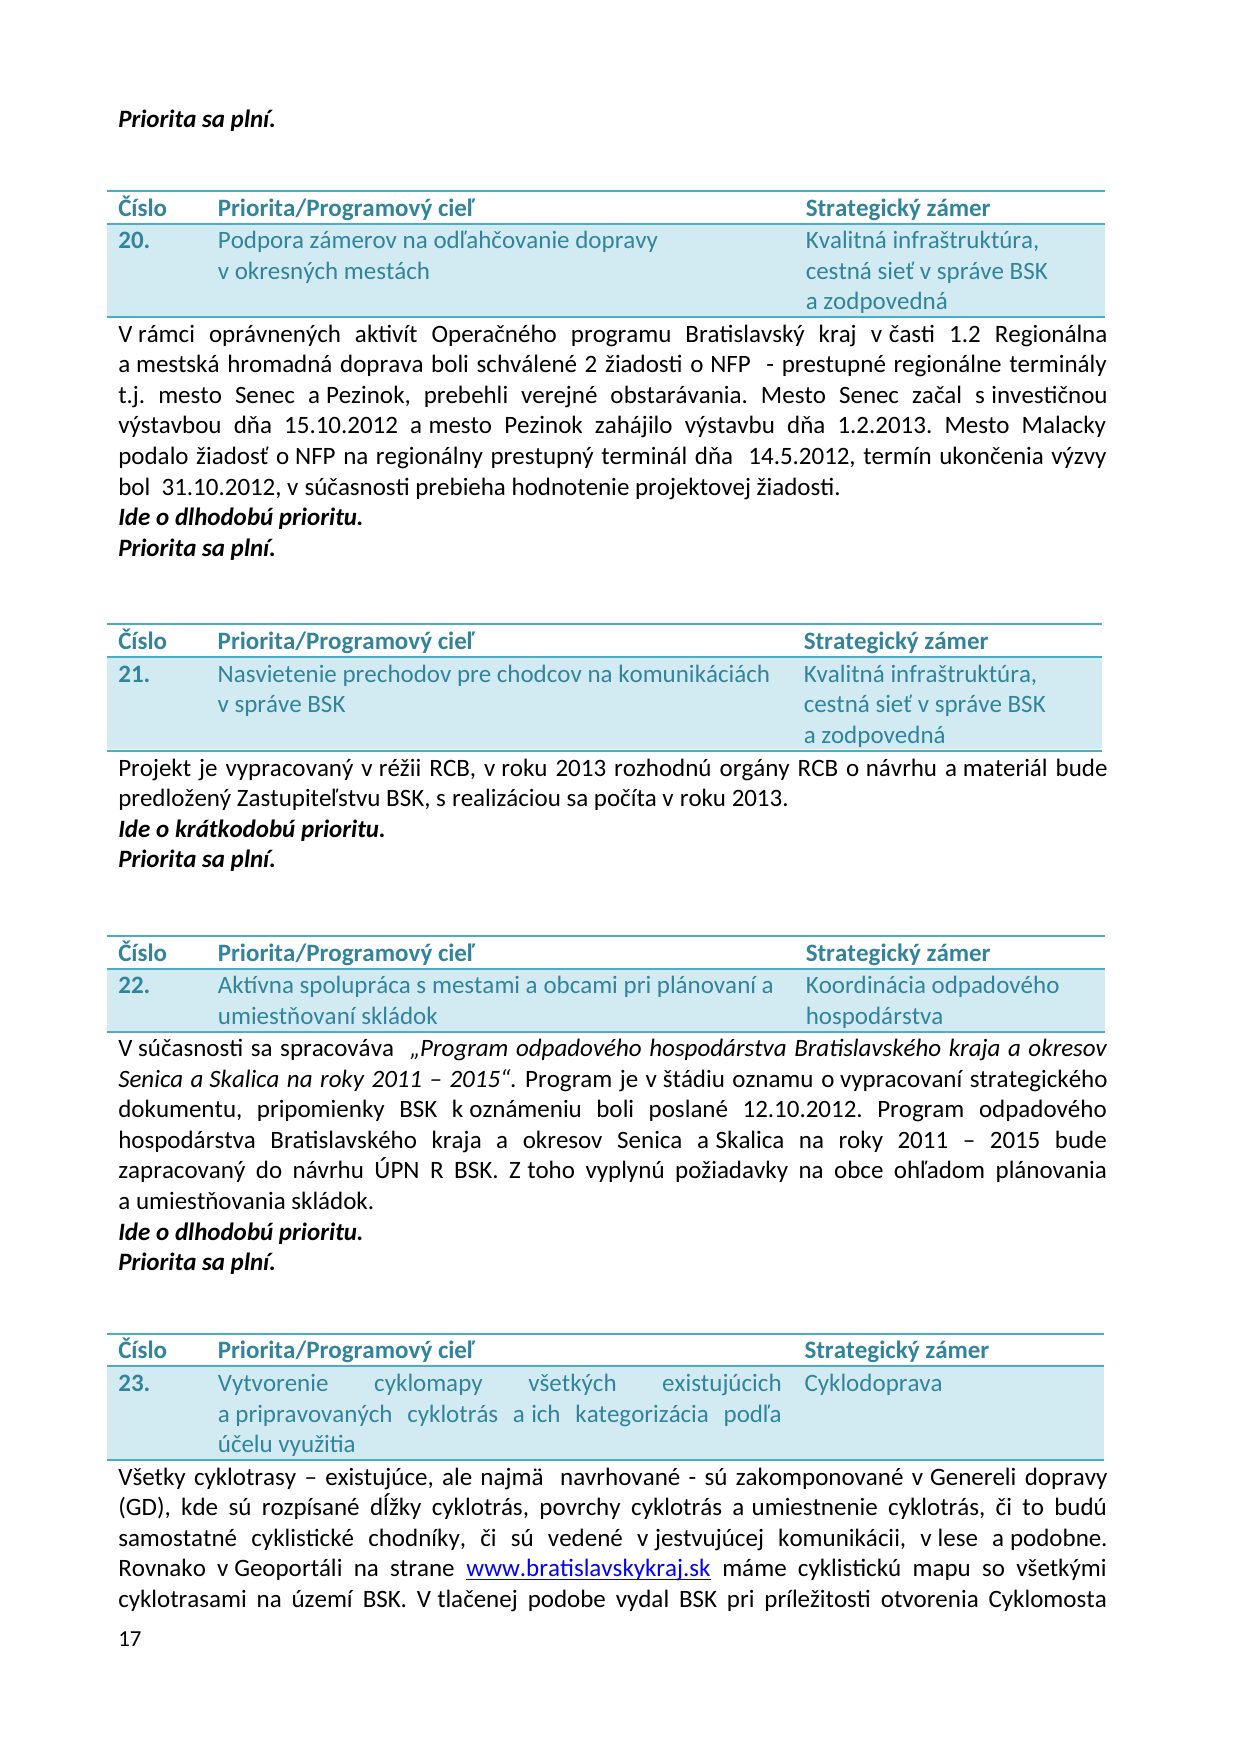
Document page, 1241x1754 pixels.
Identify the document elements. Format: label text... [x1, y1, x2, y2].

table_cell 20. [107, 225, 206, 316]
table_header Priorita/Programový cieľ [206, 192, 794, 222]
table_header Strategický zámer [792, 625, 1102, 656]
table_header Strategický zámer [793, 1335, 1104, 1365]
table_cell Koordinácia odpadového hospodárstva [794, 970, 1105, 1031]
table_cell Nasvietenie prechodov pre chodcov na komunikáciách v správe BSK [206, 658, 792, 749]
table_cell 23. [107, 1367, 206, 1459]
table_cell Podpora zámerov na odľahčovanie dopravy v okresných mestách [206, 225, 794, 316]
table_cell Kvalitná infraštruktúra, cestná sieť v správe BSK a zodpovedná [792, 658, 1102, 749]
table_header Číslo [107, 1335, 206, 1365]
table_header Strategický zámer [794, 192, 1105, 222]
table_header Strategický zámer [794, 937, 1105, 967]
table_header Priorita/Programový cieľ [206, 625, 792, 656]
table_header Číslo [107, 937, 206, 967]
text V rámci oprávnených aktivít Operačného programu Bratislavský kraj v časti 1.2 Regionálna a mestská hromadná doprava boli schválené 2 žiadosti o NFP - prestupné regionálne terminály t.j. mesto Senec a Pezinok, prebehli verejné obstarávania. Mesto Senec začal s investičnou výstavbou dňa 15.10.2012 a mesto Pezinok zahájilo výstavbu dňa 1.2.2013. Mesto Malacky podalo žiadosť o NFP na regionálny prestupný terminál dňa 14.5.2012, termín ukončenia výzvy bol 31.10.2012, v súčasnosti prebieha hodnotenie projektovej žiadosti. [118, 318, 1107, 501]
table_header Číslo [107, 192, 206, 222]
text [118, 1461, 1107, 1613]
table_cell Vytvorenie cyklomapy všetkých existujúcich a pripravovaných cyklotrás a ich kategorizácia podľa účelu využitia [206, 1367, 793, 1459]
text Ide o dlhodobú prioritu. [118, 501, 1107, 532]
text Ide o krátkodobú prioritu. [118, 813, 1107, 843]
text Priorita sa plní. [118, 103, 1107, 134]
text Priorita sa plní. [118, 532, 1107, 562]
table_cell 21. [107, 658, 206, 749]
table_cell 22. [107, 970, 206, 1031]
text Priorita sa plní. [118, 1246, 1107, 1277]
table_cell Kvalitná infraštruktúra, cestná sieť v správe BSK a zodpovedná [794, 225, 1105, 316]
table_cell Aktívna spolupráca s mestami a obcami pri plánovaní a umiestňovaní skládok [206, 970, 794, 1031]
table_cell Cyklodoprava [793, 1367, 1104, 1459]
table_header Priorita/Programový cieľ [206, 1335, 793, 1365]
table_header Číslo [107, 625, 206, 656]
table_header Priorita/Programový cieľ [206, 937, 794, 967]
text Ide o dlhodobú prioritu. [118, 1216, 1107, 1246]
text Projekt je vypracovaný v réžii RCB, v roku 2013 rozhodnú orgány RCB o návrhu a materiál bude predložený Zastupiteľstvu BSK, s realizáciou sa počíta v roku 2013. [118, 752, 1107, 813]
text V súčasnosti sa spracováva „Program odpadového hospodárstva Bratislavského kraja a okresov Senica a Skalica na roky 2011 – 2015“. Program je v štádiu oznamu o vypracovaní strategického dokumentu, pripomienky BSK k oznámeniu boli poslané 12.10.2012. Program odpadového hospodárstva Bratislavského kraja a okresov Senica a Skalica na roky 2011 – 2015 bude zapracovaný do návrhu ÚPN R BSK. Z toho vyplynú požiadavky na obce ohľadom plánovania a umiestňovania skládok. [118, 1033, 1107, 1216]
text Priorita sa plní. [118, 843, 1107, 874]
